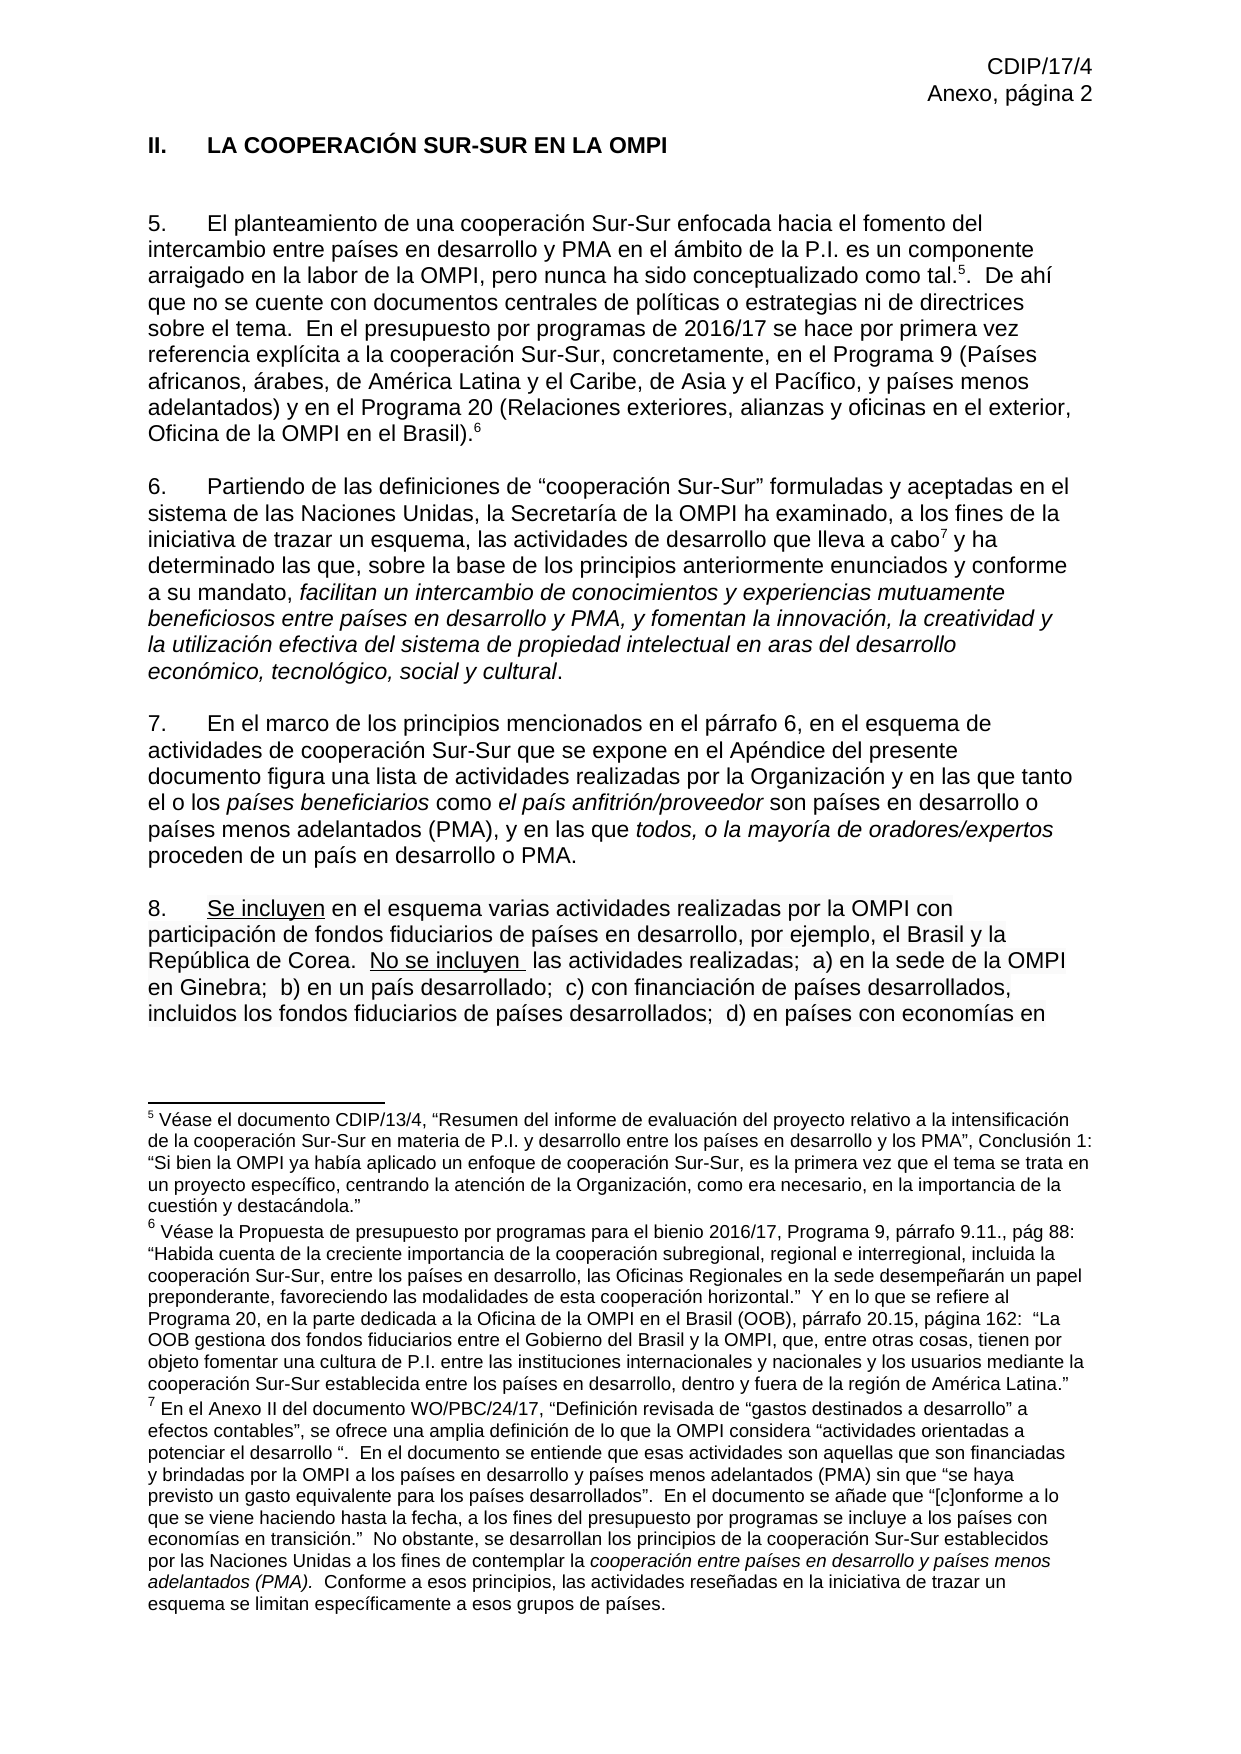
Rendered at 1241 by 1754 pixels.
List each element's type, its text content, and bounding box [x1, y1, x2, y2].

list Se incluyen en el esquema varias actividades realizadas por la OMPI con participación de fondos fiduciarios de países en desarrollo, por ejemplo, el Brasil y la República de Corea. No se incluyen las actividades realizadas; a) en la sede de la OMPI en Ginebra; b) en un país desarrollado; c) con financiación de países desarrollados, incluidos los fondos fiduciarios de países desarrollados; d) en países con economías en transición; e) con participación de un único país (actividades nacionales, con participantes y oradores nacionales). [148, 895, 1073, 1027]
list El planteamiento de una cooperación Sur-Sur enfocada hacia el fomento del intercambio entre países en desarrollo y PMA en el ámbito de la P.I. es un componente arraigado en la labor de la OMPI, pero nunca ha sido conceptualizado como tal.. De ahí que no se cuente con documentos centrales de políticas o estrategias ni de directrices sobre el tema. En el presupuesto por programas de 2016/17 se hace por primera vez referencia explícita a la cooperación Sur-Sur, concretamente, en el Programa 9 (Países africanos, árabes, de América Latina y el Caribe, de Asia y el Pacífico, y países menos adelantados) y en el Programa 20 (Relaciones exteriores, alianzas y oficinas en el exterior, Oficina de la OMPI en el Brasil). [148, 209, 1073, 447]
list En el marco de los principios mencionados en el párrafo 6, en el esquema de actividades de cooperación Sur-Sur que se expone en el Apéndice del presente documento figura una lista de actividades realizadas por la Organización y en las que tanto el o los países beneficiarios como el país anfitrión/proveedor son países en desarrollo o países menos adelantados (PMA), y en las que todos, o la mayoría de oradores/expertos proceden de un país en desarrollo o PMA. [148, 710, 1073, 868]
text II. LA COOPERACIÓN SUR-SUR EN LA OMPI [148, 132, 1092, 158]
list Partiendo de las definiciones de “cooperación Sur-Sur” formuladas y aceptadas en el sistema de las Naciones Unidas, la Secretaría de la OMPI ha examinado, a los fines de la iniciativa de trazar un esquema, las actividades de desarrollo que lleva a cabo y ha determinado las que, sobre la base de los principios anteriormente enunciados y conforme a su mandato, facilitan un intercambio de conocimientos y experiencias mutuamente beneficiosos entre países en desarrollo y PMA, y fomentan la innovación, la creatividad y la utilización efectiva del sistema de propiedad intelectual en aras del desarrollo económico, tecnológico, social y cultural. [148, 473, 1073, 684]
